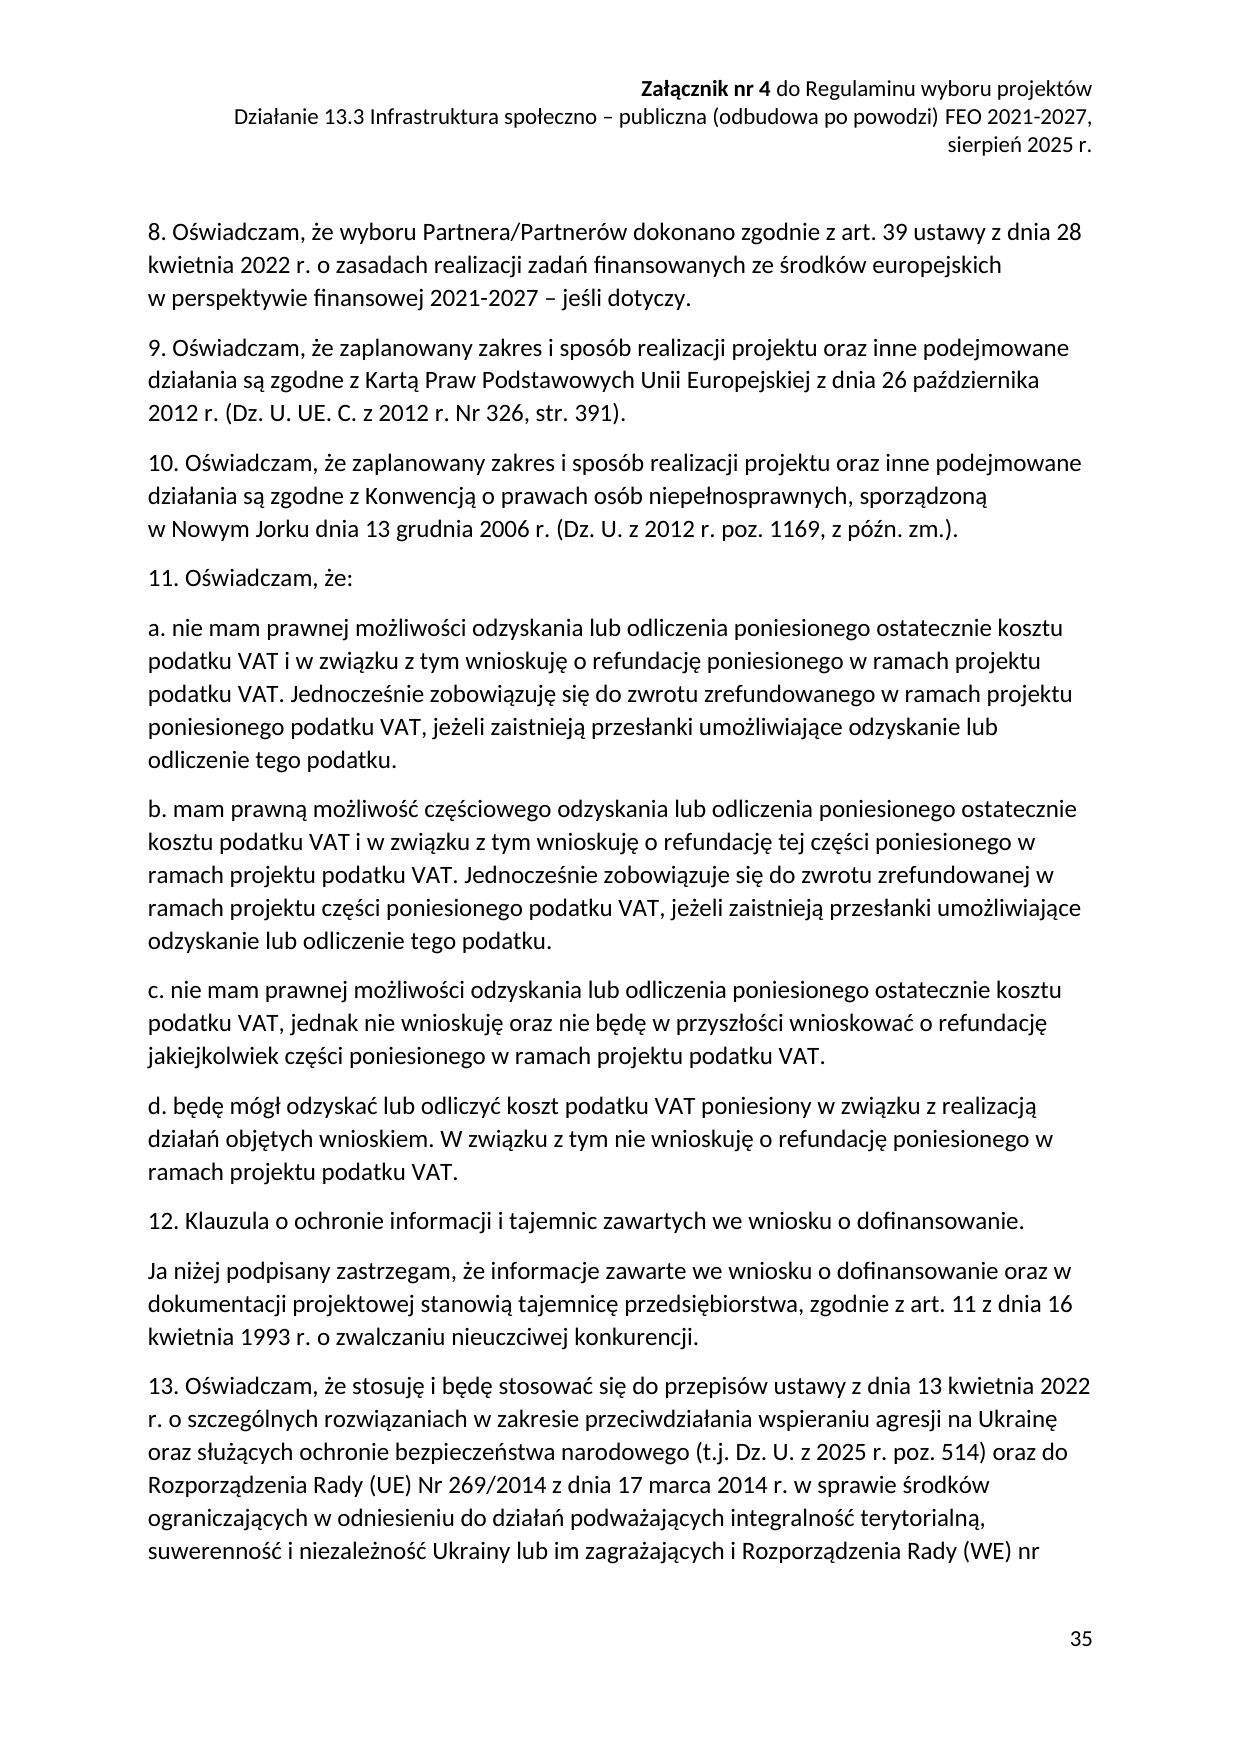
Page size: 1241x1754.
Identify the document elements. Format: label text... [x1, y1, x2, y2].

text 8. Oświadczam, że wyboru Partnera/Partnerów dokonano zgodnie z art. 39 ustawy z dnia 28 kwietnia 2022 r. o zasadach realizacji zadań finansowanych ze środków europejskich w perspektywie finansowej 2021-2027 – jeśli dotyczy. [148, 216, 1093, 313]
text 10. Oświadczam, że zaplanowany zakres i sposób realizacji projektu oraz inne podejmowane działania są zgodne z Konwencją o prawach osób niepełnosprawnych, sporządzoną w Nowym Jorku dnia 13 grudnia 2006 r. (Dz. U. z 2012 r. poz. 1169, z późn. zm.). [148, 447, 1093, 543]
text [148, 1371, 1093, 1566]
text b. mam prawną możliwość częściowego odzyskania lub odliczenia poniesionego ostatecznie kosztu podatku VAT i w związku z tym wnioskuję o refundację tej części poniesionego w ramach projektu podatku VAT. Jednocześnie zobowiązuje się do zwrotu zrefundowanej w ramach projektu części poniesionego podatku VAT, jeżeli zaistnieją przesłanki umożliwiające odzyskanie lub odliczenie tego podatku. [148, 793, 1093, 956]
text 9. Oświadczam, że zaplanowany zakres i sposób realizacji projektu oraz inne podejmowane działania są zgodne z Kartą Praw Podstawowych Unii Europejskiej z dnia 26 października 2012 r. (Dz. U. UE. C. z 2012 r. Nr 326, str. 391). [148, 332, 1093, 428]
text Ja niżej podpisany zastrzegam, że informacje zawarte we wniosku o dofinansowanie oraz w dokumentacji projektowej stanowią tajemnicę przedsiębiorstwa, zgodnie z art. 11 z dnia 16 kwietnia 1993 r. o zwalczaniu nieuczciwej konkurencji. [148, 1255, 1093, 1351]
text d. będę mógł odzyskać lub odliczyć koszt podatku VAT poniesiony w związku z realizacją działań objętych wnioskiem. W związku z tym nie wnioskuję o refundację poniesionego w ramach projektu podatku VAT. [148, 1090, 1093, 1186]
text 11. Oświadczam, że: [148, 563, 1093, 593]
text 12. Klauzula o ochronie informacji i tajemnic zawartych we wniosku o dofinansowanie. [148, 1206, 1093, 1236]
text c. nie mam prawnej możliwości odzyskania lub odliczenia poniesionego ostatecznie kosztu podatku VAT, jednak nie wnioskuję oraz nie będę w przyszłości wnioskować o refundację jakiejkolwiek części poniesionego w ramach projektu podatku VAT. [148, 975, 1093, 1071]
text a. nie mam prawnej możliwości odzyskania lub odliczenia poniesionego ostatecznie kosztu podatku VAT i w związku z tym wnioskuję o refundację poniesionego w ramach projektu podatku VAT. Jednocześnie zobowiązuję się do zwrotu zrefundowanego w ramach projektu poniesionego podatku VAT, jeżeli zaistnieją przesłanki umożliwiające odzyskanie lub odliczenie tego podatku. [148, 612, 1093, 774]
